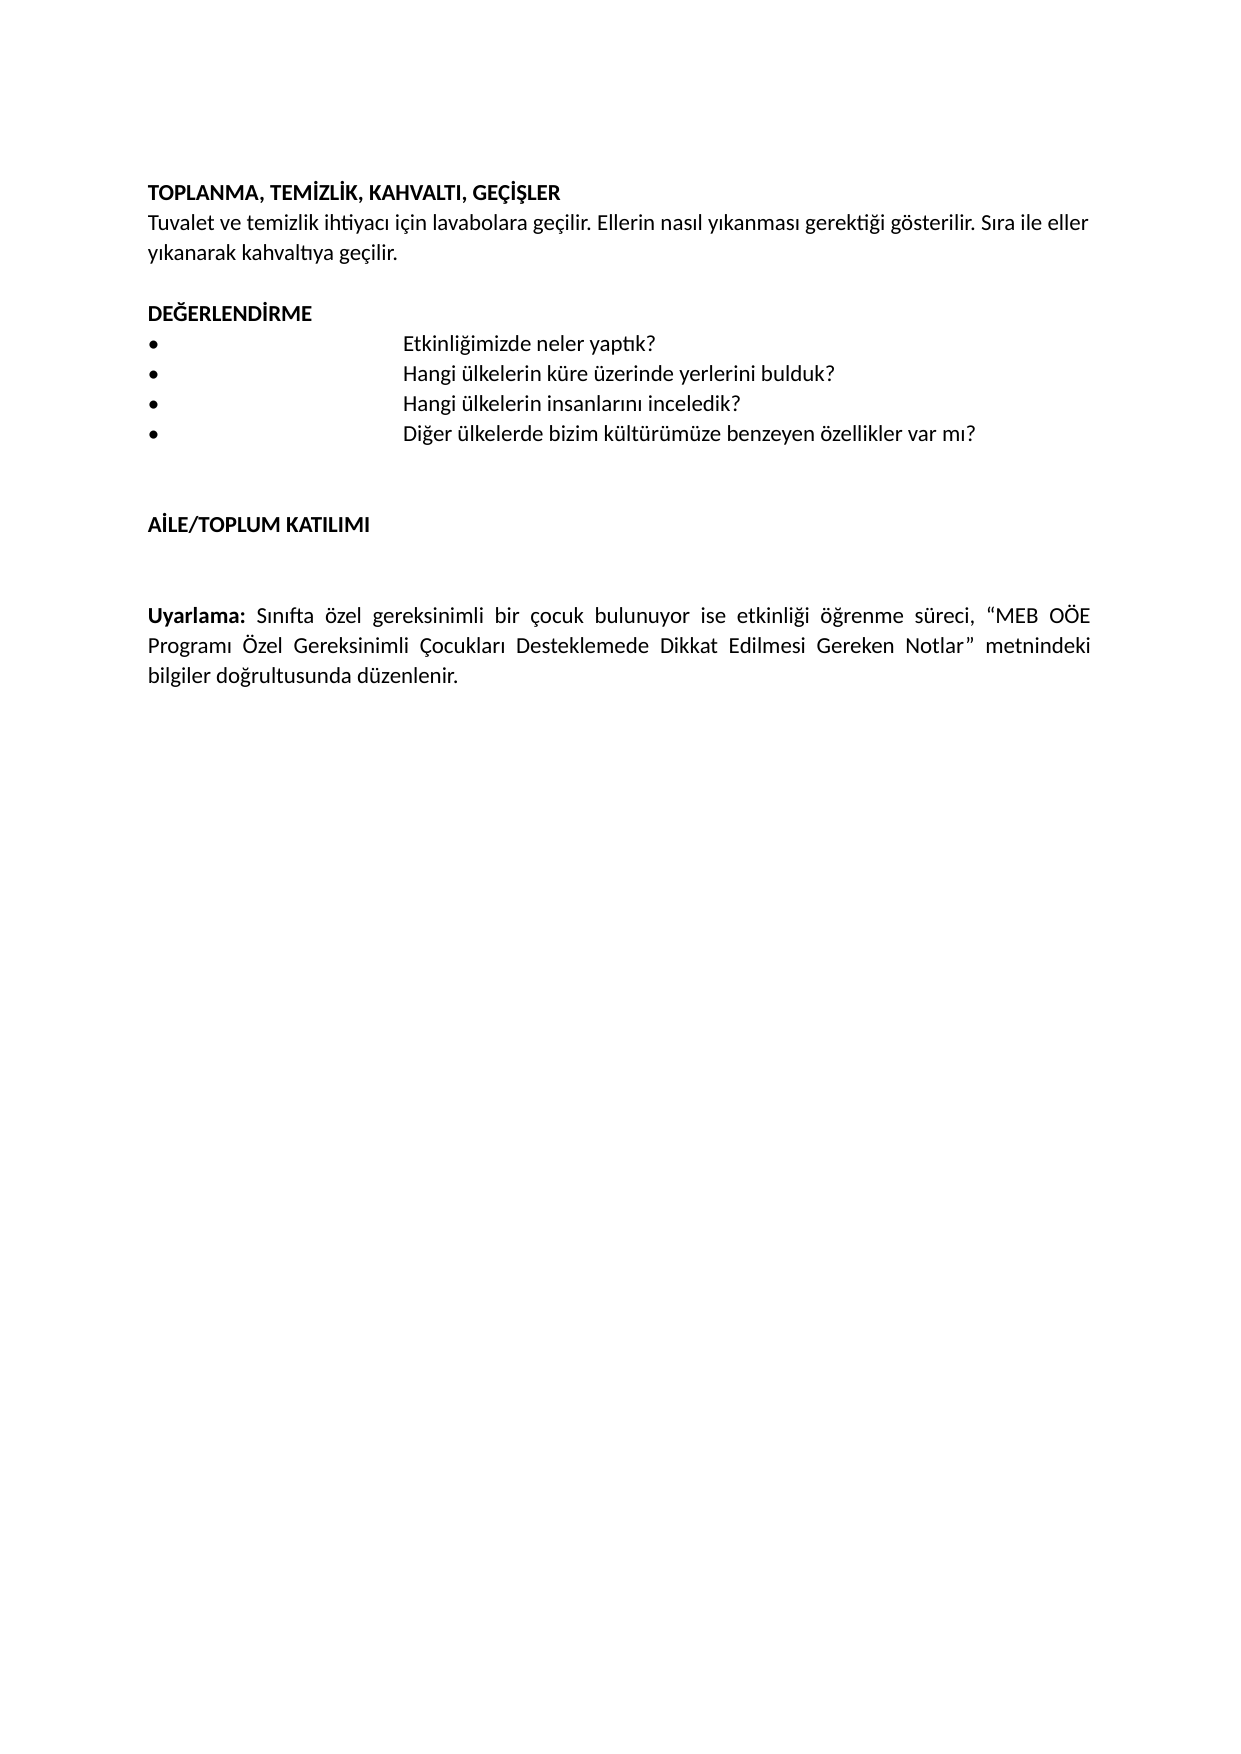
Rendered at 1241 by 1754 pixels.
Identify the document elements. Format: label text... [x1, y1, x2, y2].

text Tuvalet ve temizlik ihtiyacı için lavabolara geçilir. Ellerin nasıl yıkanması gerektiği gösterilir. Sıra ile eller yıkanarak kahvaltıya geçilir. [148, 208, 1093, 266]
text AİLE/TOPLUM KATILIMI [148, 510, 1093, 538]
text Uyarlama: Sınıfta özel gereksinimli bir çocuk bulunuyor ise etkinliği öğrenme süreci, “MEB OÖE Programı Özel Gereksinimli Çocukları Desteklemede Dikkat Edilmesi Gereken Notlar” metnindeki bilgiler doğrultusunda düzenlenir. [148, 601, 1093, 689]
text • Hangi ülkelerin insanlarını inceledik? [148, 389, 1093, 417]
text • Diğer ülkelerde bizim kültürümüze benzeyen özellikler var mı? [148, 419, 1093, 447]
text TOPLANMA, TEMİZLİK, KAHVALTI, GEÇİŞLER [148, 178, 1093, 206]
text • Etkinliğimizde neler yaptık? [148, 329, 1093, 357]
text • Hangi ülkelerin küre üzerinde yerlerini bulduk? [148, 359, 1093, 387]
text DEĞERLENDİRME [148, 299, 1093, 327]
